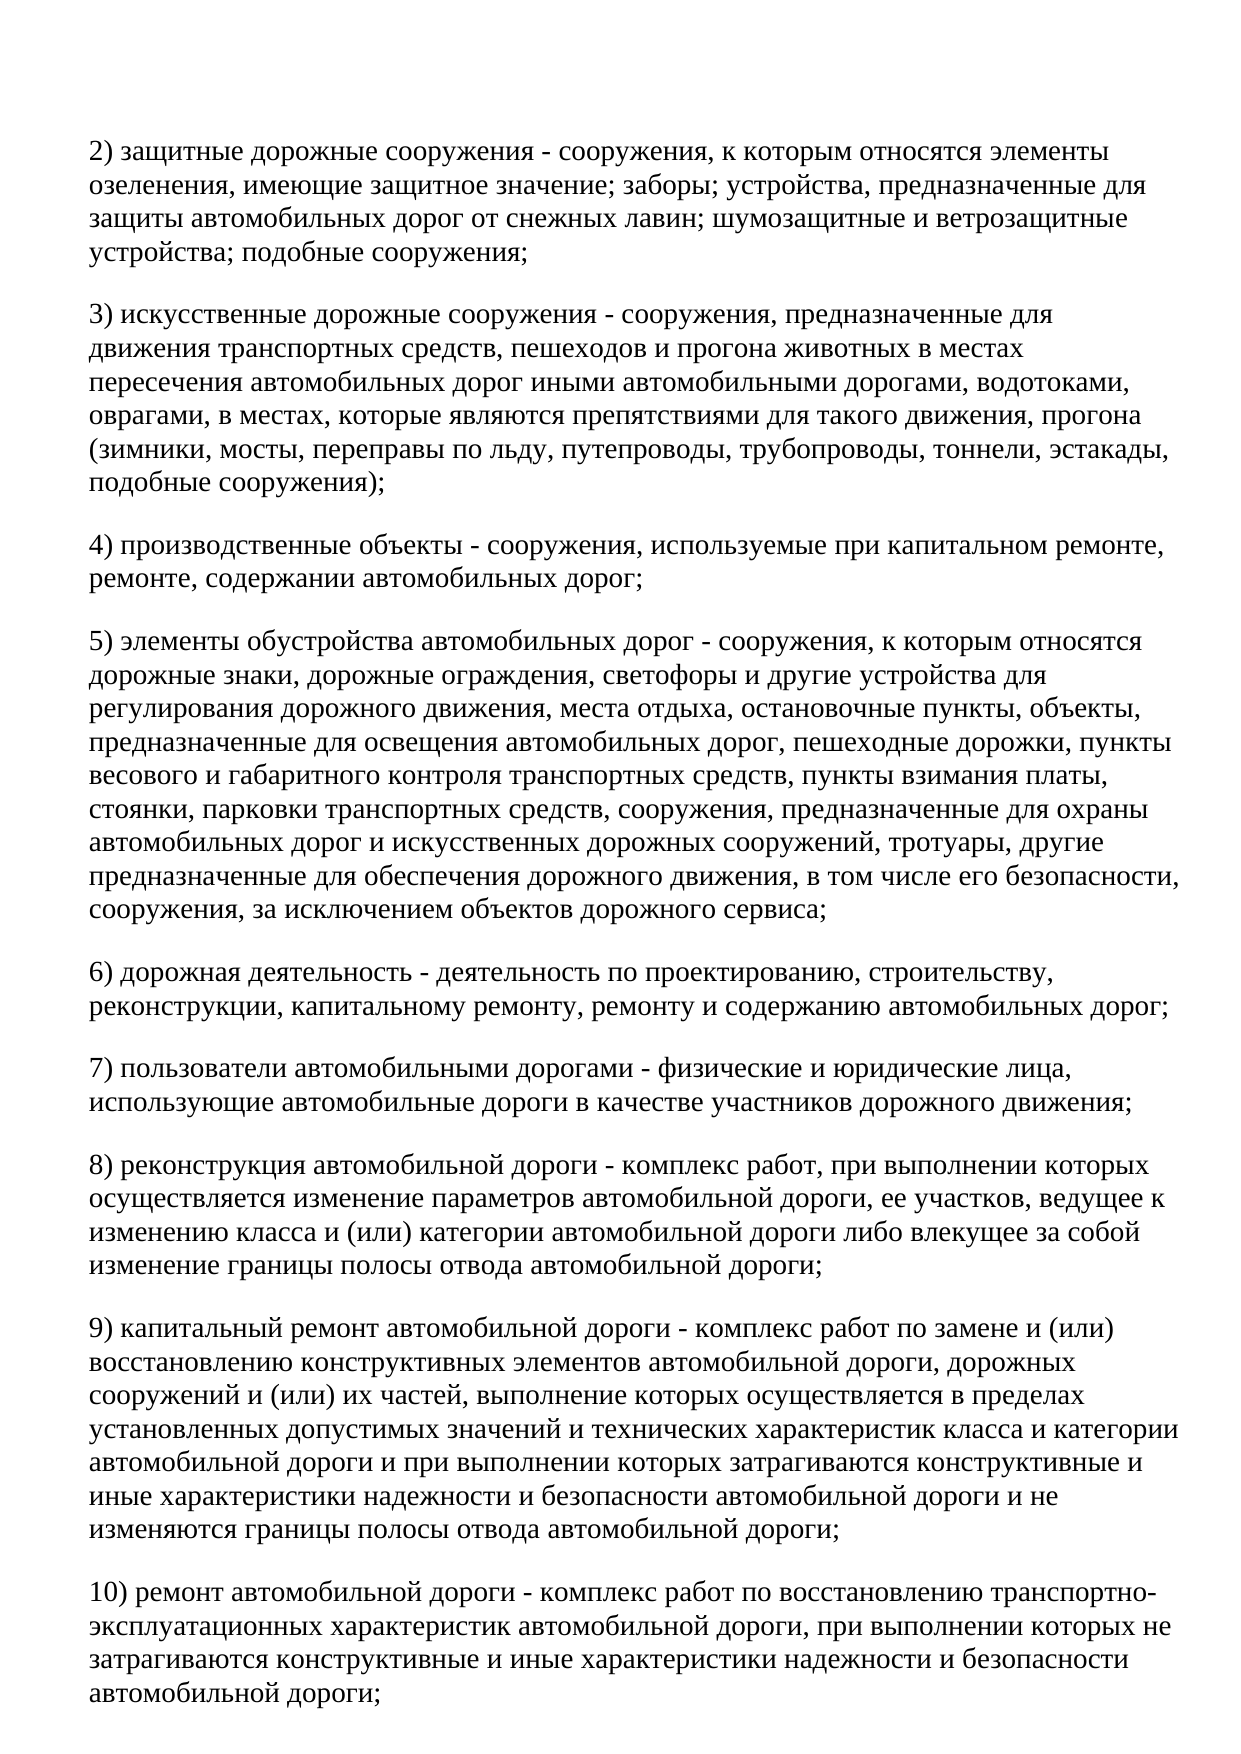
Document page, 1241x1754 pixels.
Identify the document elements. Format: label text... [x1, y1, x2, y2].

text 7) пользователи автомобильными дорогами - физические и юридические лица, использующие автомобильные дороги в качестве участников дорожного движения; [89, 1051, 1181, 1118]
text 5) элементы обустройства автомобильных дорог - сооружения, к которым относятся дорожные знаки, дорожные ограждения, светофоры и другие устройства для регулирования дорожного движения, места отдыха, остановочные пункты, объекты, предназначенные для освещения автомобильных дорог, пешеходные дорожки, пункты весового и габаритного контроля транспортных средств, пункты взимания платы, стоянки, парковки транспортных средств, сооружения, предназначенные для охраны автомобильных дорог и искусственных дорожных сооружений, тротуары, другие предназначенные для обеспечения дорожного движения, в том числе его безопасности, сооружения, за исключением объектов дорожного сервиса; [89, 623, 1181, 925]
text 3) искусственные дорожные сооружения - сооружения, предназначенные для движения транспортных средств, пешеходов и прогона животных в местах пересечения автомобильных дорог иными автомобильными дорогами, водотоками, оврагами, в местах, которые являются препятствиями для такого движения, прогона (зимники, мосты, переправы по льду, путепроводы, трубопроводы, тоннели, эстакады, подобные сооружения); [89, 297, 1181, 498]
text 10) ремонт автомобильной дороги - комплекс работ по восстановлению транспортно-эксплуатационных характеристик автомобильной дороги, при выполнении которых не затрагиваются конструктивные и иные характеристики надежности и безопасности автомобильной дороги; [89, 1574, 1181, 1708]
text 8) реконструкция автомобильной дороги - комплекс работ, при выполнении которых осуществляется изменение параметров автомобильной дороги, ее участков, ведущее к изменению класса и (или) категории автомобильной дороги либо влекущее за собой изменение границы полосы отвода автомобильной дороги; [89, 1147, 1181, 1281]
text 4) производственные объекты - сооружения, используемые при капитальном ремонте, ремонте, содержании автомобильных дорог; [89, 527, 1181, 594]
text 9) капитальный ремонт автомобильной дороги - комплекс работ по замене и (или) восстановлению конструктивных элементов автомобильной дороги, дорожных сооружений и (или) их частей, выполнение которых осуществляется в пределах установленных допустимых значений и технических характеристик класса и категории автомобильной дороги и при выполнении которых затрагиваются конструктивные и иные характеристики надежности и безопасности автомобильной дороги и не изменяются границы полосы отвода автомобильной дороги; [89, 1310, 1181, 1545]
text 2) защитные дорожные сооружения - сооружения, к которым относятся элементы озеленения, имеющие защитное значение; заборы; устройства, предназначенные для защиты автомобильных дорог от снежных лавин; шумозащитные и ветрозащитные устройства; подобные сооружения; [89, 133, 1181, 267]
text 6) дорожная деятельность - деятельность по проектированию, строительству, реконструкции, капитальному ремонту, ремонту и содержанию автомобильных дорог; [89, 954, 1181, 1021]
